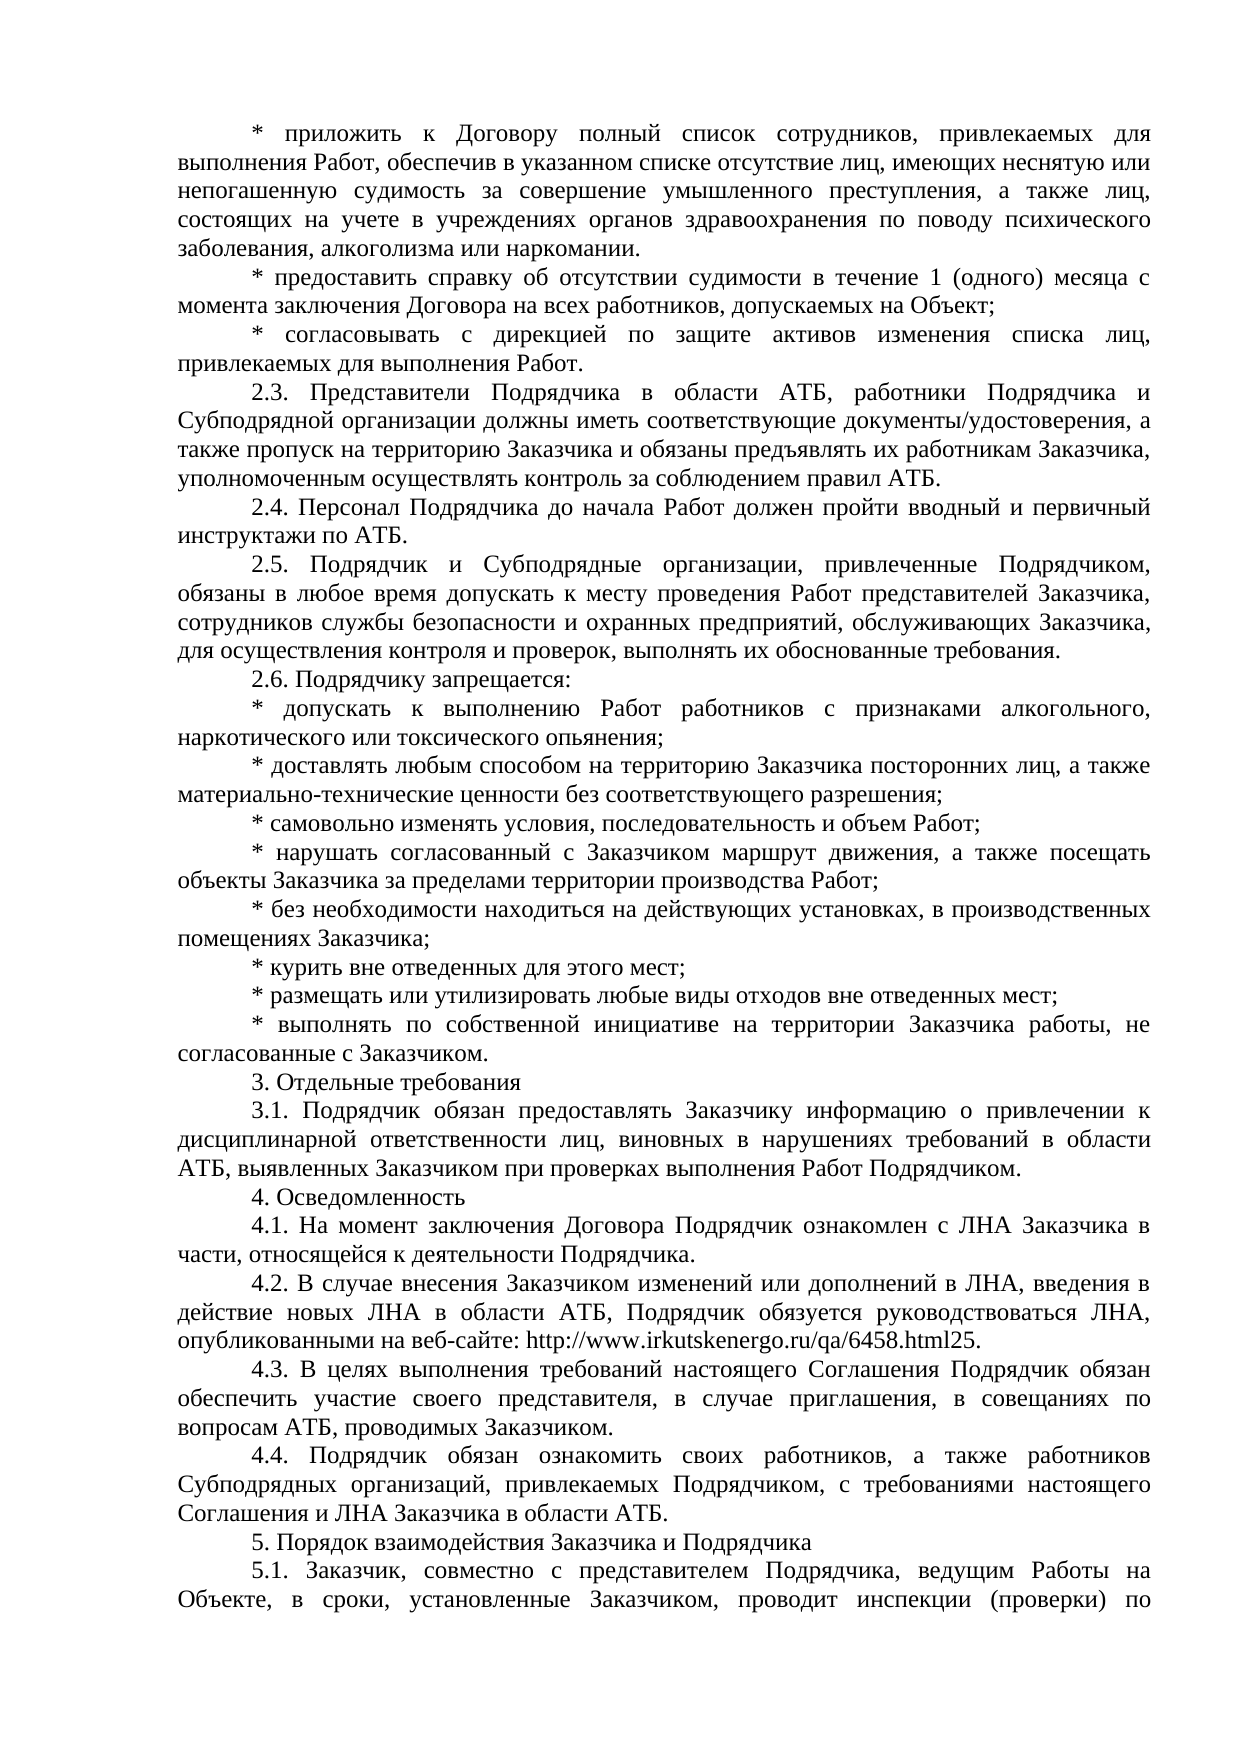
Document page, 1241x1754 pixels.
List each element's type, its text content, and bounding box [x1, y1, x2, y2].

text 3. Отдельные требования [177, 1067, 1152, 1096]
text 5. Порядок взаимодействия Заказчика и Подрядчика [177, 1527, 1152, 1556]
text * самовольно изменять условия, последовательность и объем Работ; [177, 808, 1152, 837]
text 4.2. В случае внесения Заказчиком изменений или дополнений в ЛНА, введения в действие новых ЛНА в области АТБ, Подрядчик обязуется руководствоваться ЛНА, опубликованными на веб-сайте: http://www.irkutskenergo.ru/qa/6458.html25. [177, 1268, 1152, 1354]
text * курить вне отведенных для этого мест; [177, 952, 1152, 981]
text 4.1. На момент заключения Договора Подрядчик ознакомлен с ЛНА Заказчика в части, относящейся к деятельности Подрядчика. [177, 1211, 1152, 1268]
text 2.6. Подрядчику запрещается: [177, 664, 1152, 693]
text 2.5. Подрядчик и Субподрядные организации, привлеченные Подрядчиком, обязаны в любое время допускать к месту проведения Работ представителей Заказчика, сотрудников службы безопасности и охранных предприятий, обслуживающих Заказчика, для осуществления контроля и проверок, выполнять их обоснованные требования. [177, 549, 1152, 664]
text * выполнять по собственной инициативе на территории Заказчика работы, не согласованные с Заказчиком. [177, 1009, 1152, 1067]
text 4.4. Подрядчик обязан ознакомить своих работников, а также работников Субподрядных организаций, привлекаемых Подрядчиком, с требованиями настоящего Соглашения и ЛНА Заказчика в области АТБ. [177, 1441, 1152, 1527]
text 4.3. В целях выполнения требований настоящего Соглашения Подрядчик обязан обеспечить участие своего представителя, в случае приглашения, в совещаниях по вопросам АТБ, проводимых Заказчиком. [177, 1354, 1152, 1441]
text * размещать или утилизировать любые виды отходов вне отведенных мест; [177, 981, 1152, 1009]
text 3.1. Подрядчик обязан предоставлять Заказчику информацию о привлечении к дисциплинарной ответственности лиц, виновных в нарушениях требований в области АТБ, выявленных Заказчиком при проверках выполнения Работ Подрядчиком. [177, 1096, 1152, 1182]
text * доставлять любым способом на территорию Заказчика посторонних лиц, а также материально-технические ценности без соответствующего разрешения; [177, 751, 1152, 808]
text * без необходимости находиться на действующих установках, в производственных помещениях Заказчика; [177, 894, 1152, 952]
text * нарушать согласованный с Заказчиком маршрут движения, а также посещать объекты Заказчика за пределами территории производства Работ; [177, 837, 1152, 894]
text * допускать к выполнению Работ работников с признаками алкогольного, наркотического или токсического опьянения; [177, 693, 1152, 751]
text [177, 1556, 1152, 1613]
text * согласовывать с дирекцией по защите активов изменения списка лиц, привлекаемых для выполнения Работ. [177, 319, 1152, 377]
text 2.4. Персонал Подрядчика до начала Работ должен пройти вводный и первичный инструктажи по АТБ. [177, 492, 1152, 549]
text * приложить к Договору полный список сотрудников, привлекаемых для выполнения Работ, обеспечив в указанном списке отсутствие лиц, имеющих неснятую или непогашенную судимость за совершение умышленного преступления, а также лиц, состоящих на учете в учреждениях органов здравоохранения по поводу психического заболевания, алкоголизма или наркомании. [177, 118, 1152, 262]
text 4. Осведомленность [177, 1182, 1152, 1211]
text 2.3. Представители Подрядчика в области АТБ, работники Подрядчика и Субподрядной организации должны иметь соответствующие документы/удостоверения, а также пропуск на территорию Заказчика и обязаны предъявлять их работникам Заказчика, уполномоченным осуществлять контроль за соблюдением правил АТБ. [177, 377, 1152, 492]
text * предоставить справку об отсутствии судимости в течение 1 (одного) месяца с момента заключения Договора на всех работников, допускаемых на Объект; [177, 262, 1152, 319]
